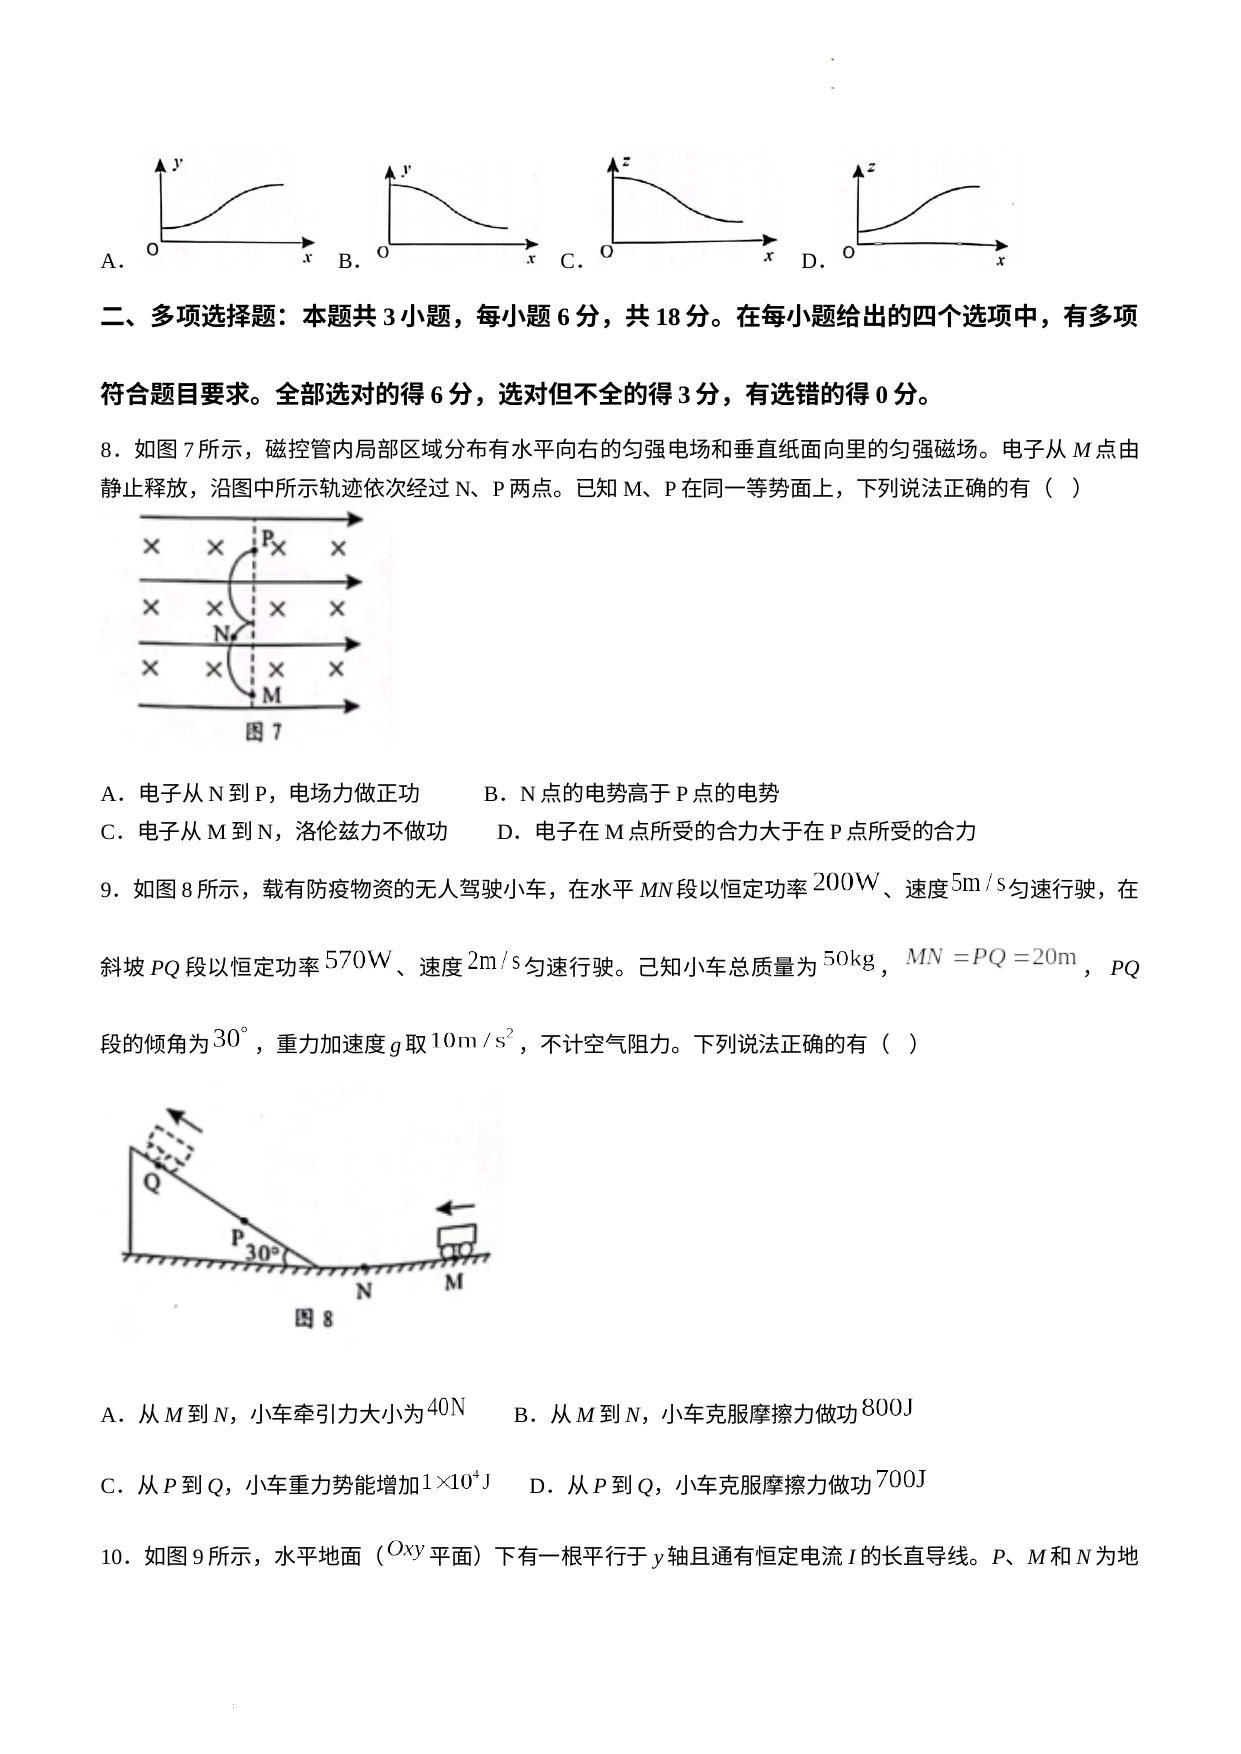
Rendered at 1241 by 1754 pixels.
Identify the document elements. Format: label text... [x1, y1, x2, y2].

text 二、多项选择题：本题共3小题，每小题6分，共18分。在每小题给出的四个选项中，有多项符合题目要求。全部选对的得6分，选对但不全的得3分，有选错的得0分。 [100, 282, 1140, 425]
picture [100, 509, 427, 752]
picture [100, 1079, 584, 1347]
text 8．如图7所示，磁控管内局部区域分布有水平向右的匀强电场和垂直纸面向里的匀强磁场。电子从M点由静止释放，沿图中所示轨迹依次经过N、P两点。已知M、P在同一等势面上，下列说法正确的有（ ） [100, 432, 1140, 503]
picture [596, 149, 782, 269]
text A．电子从N到P，电场力做正功 B．N点的电势高于P点的电势 [100, 775, 1140, 808]
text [100, 1520, 1140, 1585]
text 9．如图8所示，载有防疫物资的无人驾驶小车，在水平MN段以恒定功率、速度匀速行驶，在斜坡PQ段以恒定功率、速度匀速行驶。己知小车总质量为，， PQ段的倾角为，重力加速度g取，不计空气阻力。下列说法正确的有（ ） [100, 853, 1140, 1073]
picture [138, 145, 319, 269]
picture [838, 147, 1018, 269]
text A．从M到N，小车牵引力大小为 B．从M到N，小车克服摩擦力做功 [100, 1377, 1140, 1442]
picture [374, 160, 541, 269]
text C．电子从M到N，洛伦兹力不做功 D．电子在M点所受的合力大于在P点所受的合力 [100, 814, 1140, 846]
text C．从P到Q，小车重力势能增加 D．从P到Q，小车克服摩擦力做功 [100, 1449, 1140, 1514]
